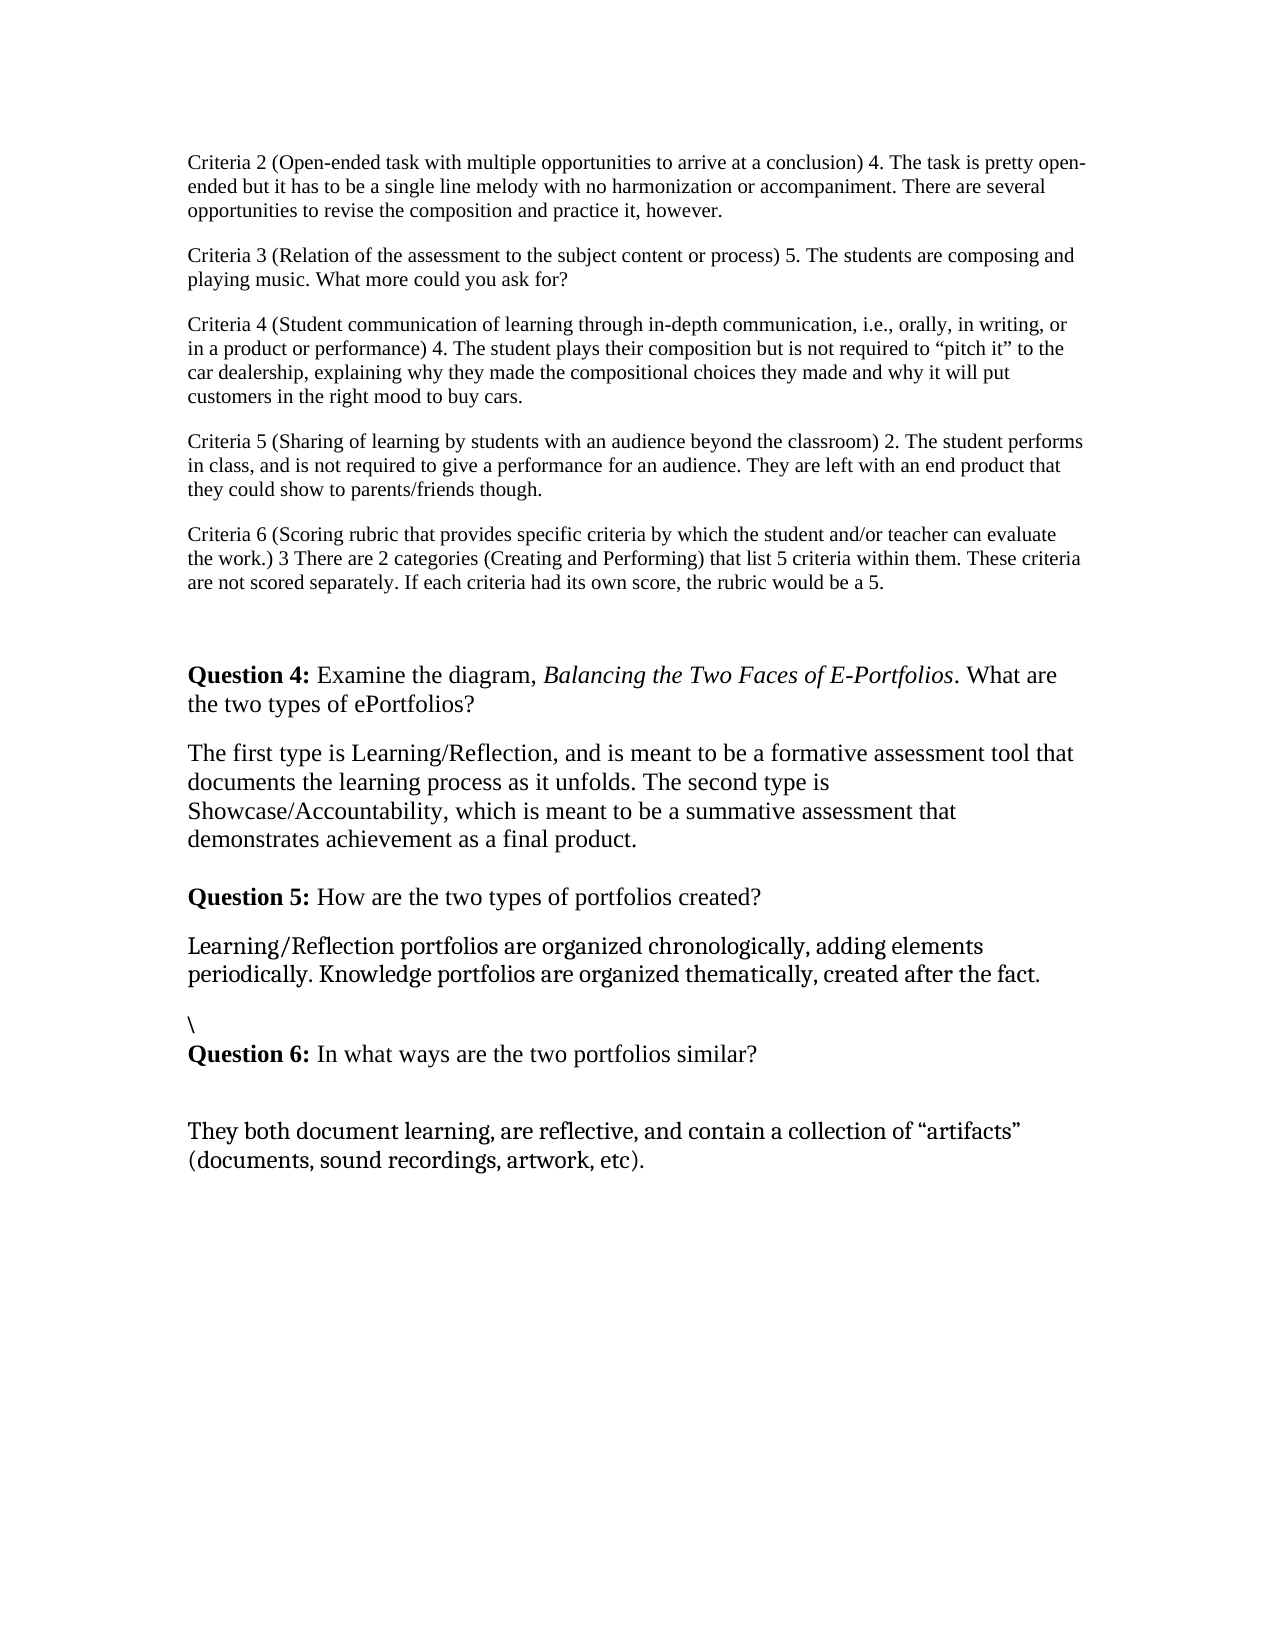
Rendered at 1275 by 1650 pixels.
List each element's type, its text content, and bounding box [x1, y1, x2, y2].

text Criteria 5 (Sharing of learning by students with an audience beyond the classroom) 2. The student performs in class, and is not required to give a performance for an audience. They are left with an end product that they could show to parents/friends though. [187, 429, 1087, 501]
text Learning/Reflection portfolios are organized chronologically, adding elements periodically. Knowledge portfolios are organized thematically, created after the fact. [187, 932, 1087, 989]
text Criteria 4 (Student communication of learning through in-depth communication, i.e., orally, in writing, or in a product or performance) 4. The student plays their composition but is not required to “pitch it” to the car dealership, explaining why they made the compositional choices they made and why it will put customers in the right mood to buy cars. [187, 312, 1087, 408]
text The first type is Learning/Reflection, and is meant to be a formative assessment tool that documents the learning process as it unfolds. The second type is Showcase/Accountability, which is meant to be a summative assessment that demonstrates achievement as a final product. Question 5: How are the two types of portfolios created? [187, 738, 1087, 911]
text Criteria 2 (Open-ended task with multiple opportunities to arrive at a conclusion) 4. The task is pretty open-ended but it has to be a single line melody with no harmonization or accompaniment. There are several opportunities to revise the composition and practice it, however. [187, 150, 1087, 222]
text They both document learning, are reflective, and contain a collection of “artifacts” (documents, sound recordings, artwork, etc). [187, 1117, 1087, 1174]
text Criteria 6 (Scoring rubric that provides specific criteria by which the student and/or teacher can evaluate the work.) 3 There are 2 categories (Creating and Performing) that list 5 criteria within them. These criteria are not scored separately. If each criteria had its own score, the rubric would be a 5. [187, 522, 1087, 594]
text Question 4: Examine the diagram, Balancing the Two Faces of E-Portfolios. What are the two types of ePortfolios? [187, 660, 1087, 717]
text \ Question 6: In what ways are the two portfolios similar? [187, 1010, 1087, 1096]
text Criteria 3 (Relation of the assessment to the subject content or process) 5. The students are composing and playing music. What more could you ask for? [187, 243, 1087, 291]
